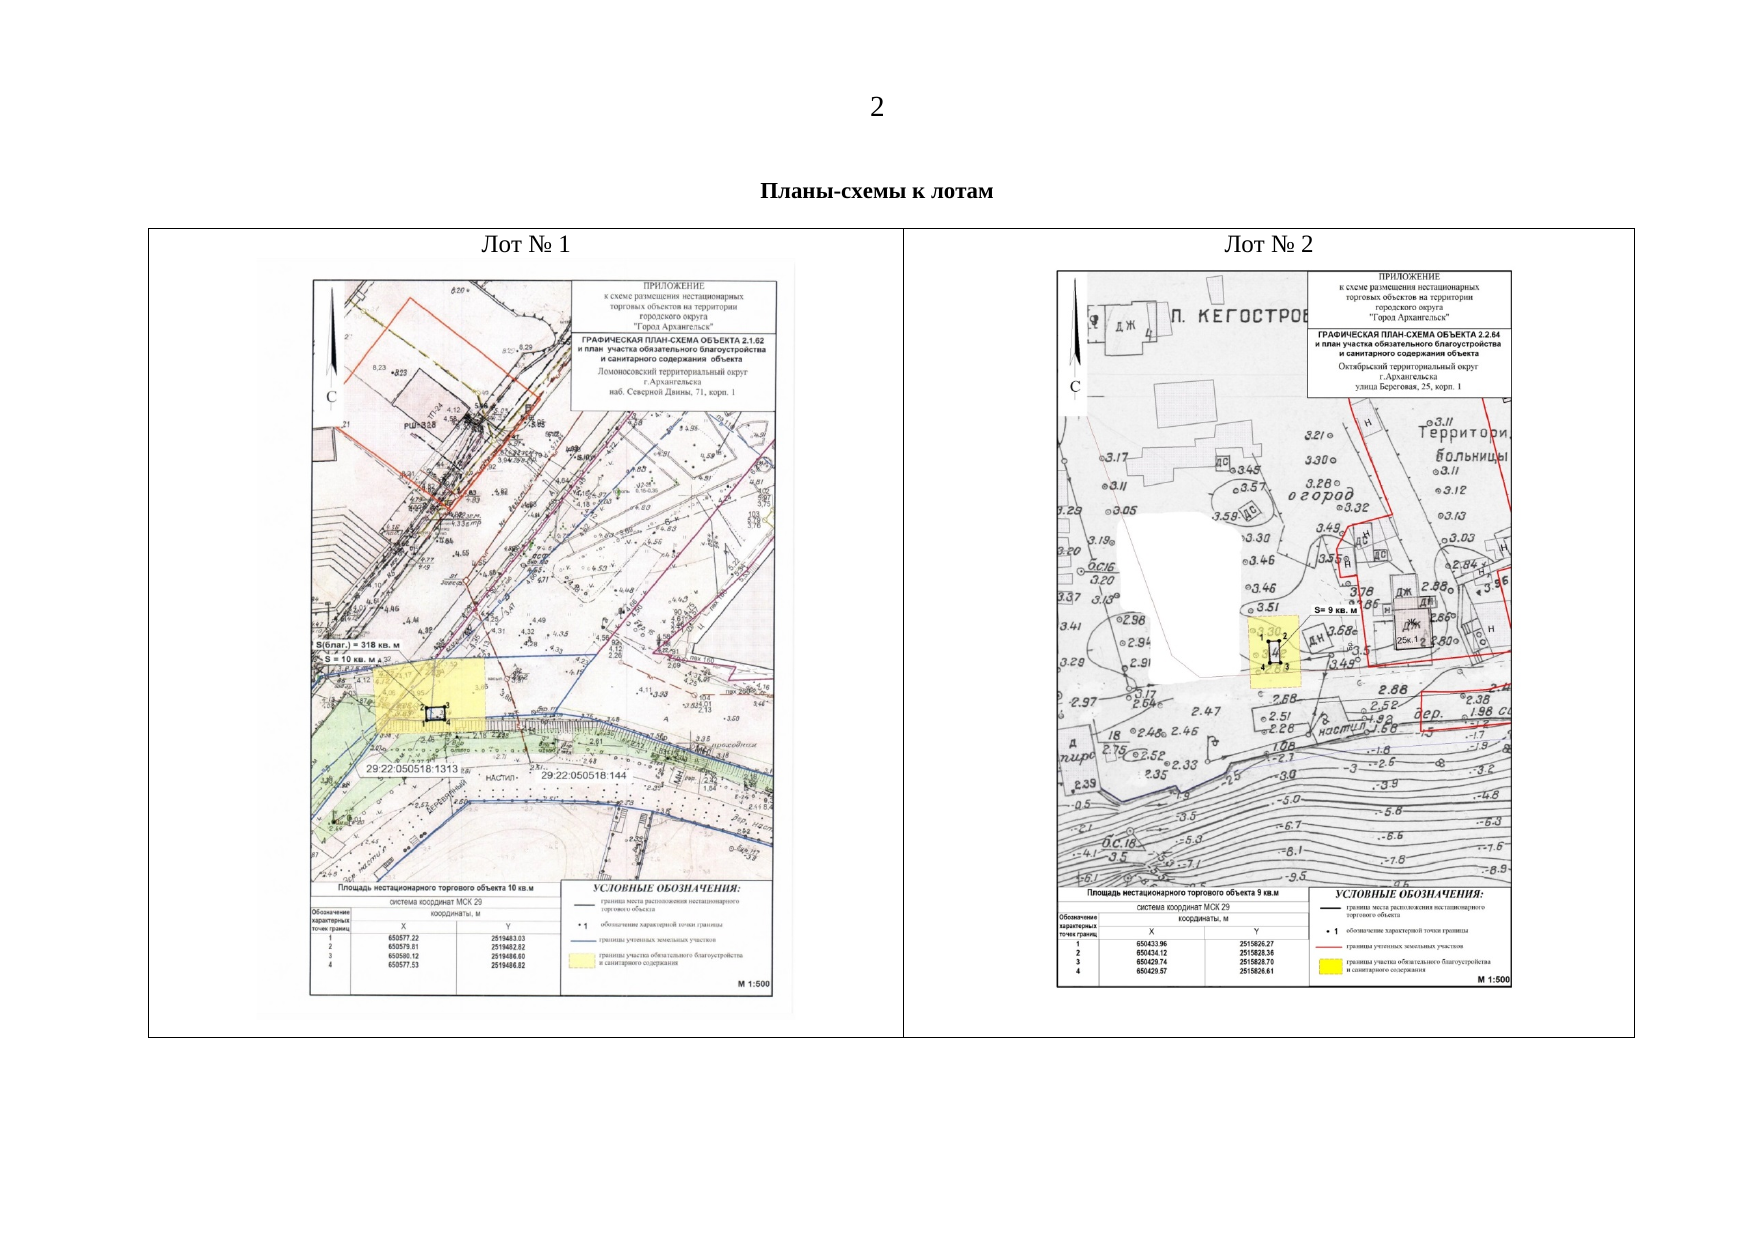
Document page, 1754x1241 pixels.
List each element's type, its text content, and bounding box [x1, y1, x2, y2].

table_header Лот № 2 [904, 229, 1634, 1037]
table_header Лот № 1 [149, 229, 903, 1037]
picture [256, 258, 796, 1020]
text Планы-схемы к лотам [75, 177, 1679, 204]
picture [1007, 258, 1531, 999]
